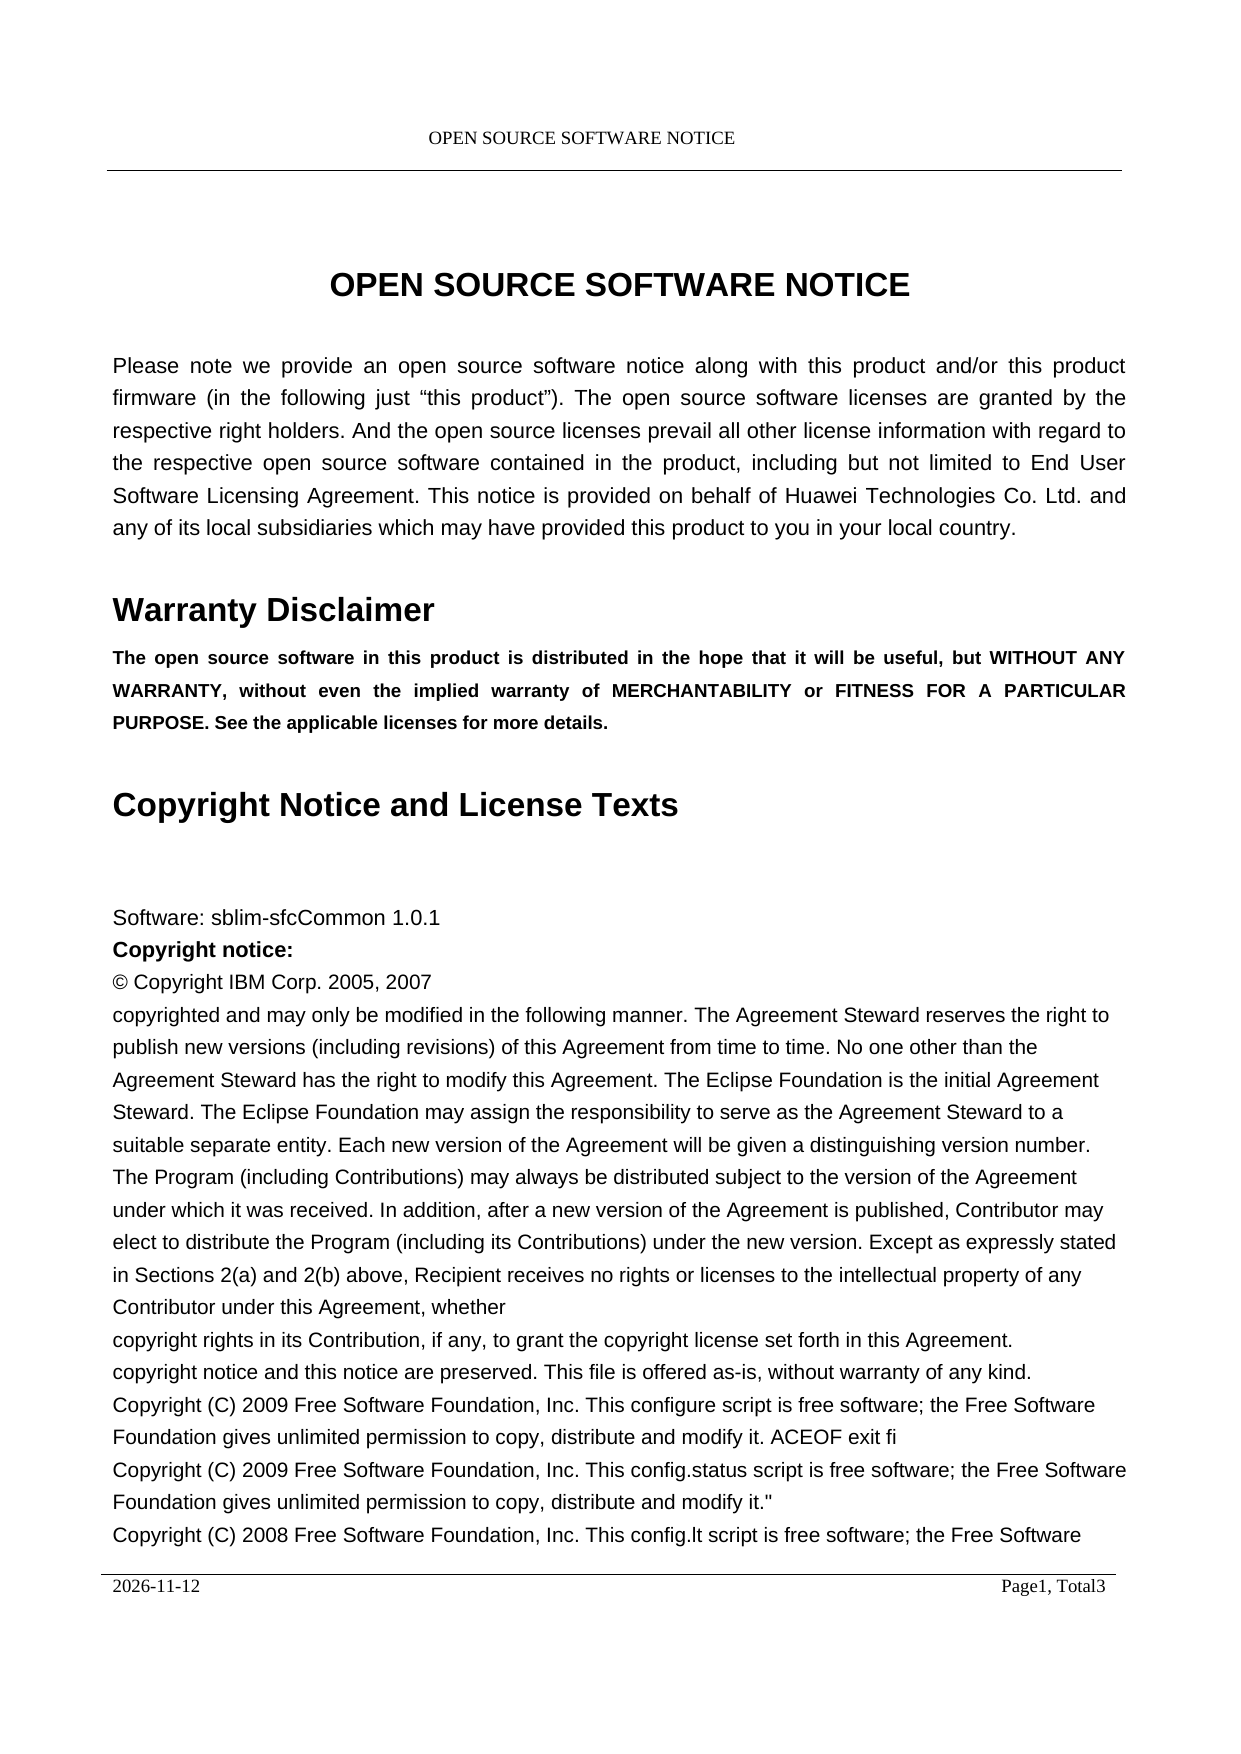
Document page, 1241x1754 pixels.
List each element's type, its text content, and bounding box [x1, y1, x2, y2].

text Copyright (C) 2009 Free Software Foundation, Inc. This configure script is free software; the Free Software Foundation gives unlimited permission to copy, distribute and modify it. ACEOF exit fi [112, 1388, 1128, 1453]
text Copyright Notice and License Texts [112, 771, 1128, 836]
text Please note we provide an open source software notice along with this product and/or this product firmware (in the following just “this product”). The open source software licenses are granted by the respective right holders. And the open source licenses prevail all other license information with regard to the respective open source software contained in the product, including but not limited to End User Software Licensing Agreement. This notice is provided on behalf of Huawei Technologies Co. Ltd. and any of its local subsidiaries which may have provided this product to you in your local country. [112, 349, 1128, 544]
text Copyright (C) 2009 Free Software Foundation, Inc. This config.status script is free software; the Free Software Foundation gives unlimited permission to copy, distribute and modify it." [112, 1453, 1128, 1518]
text Copyright notice: [112, 933, 1128, 966]
text copyrighted and may only be modified in the following manner. The Agreement Steward reserves the right to publish new versions (including revisions) of this Agreement from time to time. No one other than the Agreement Steward has the right to modify this Agreement. The Eclipse Foundation is the initial Agreement Steward. The Eclipse Foundation may assign the responsibility to serve as the Agreement Steward to a suitable separate entity. Each new version of the Agreement will be given a distinguishing version number. The Program (including Contributions) may always be distributed subject to the version of the Agreement under which it was received. In addition, after a new version of the Agreement is published, Contributor may elect to distribute the Program (including its Contributions) under the new version. Except as expressly stated in Sections 2(a) and 2(b) above, Recipient receives no rights or licenses to the intellectual property of any Contributor under this Agreement, whether [112, 998, 1128, 1323]
text © Copyright IBM Corp. 2005, 2007 [112, 966, 1128, 998]
text copyright notice and this notice are preserved. This file is offered as-is, without warranty of any kind. [112, 1356, 1128, 1388]
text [112, 1518, 1128, 1551]
text Software: sblim-sfcCommon 1.0.1 [112, 901, 1128, 933]
text OPEN SOURCE SOFTWARE NOTICE [112, 251, 1128, 316]
text copyright rights in its Contribution, if any, to grant the copyright license set forth in this Agreement. [112, 1323, 1128, 1356]
text The open source software in this product is distributed in the hope that it will be useful, but WITHOUT ANY WARRANTY, without even the implied warranty of MERCHANTABILITY or FITNESS FOR A PARTICULAR PURPOSE. See the applicable licenses for more details. [112, 641, 1128, 739]
text Warranty Disclaimer [112, 576, 1128, 641]
